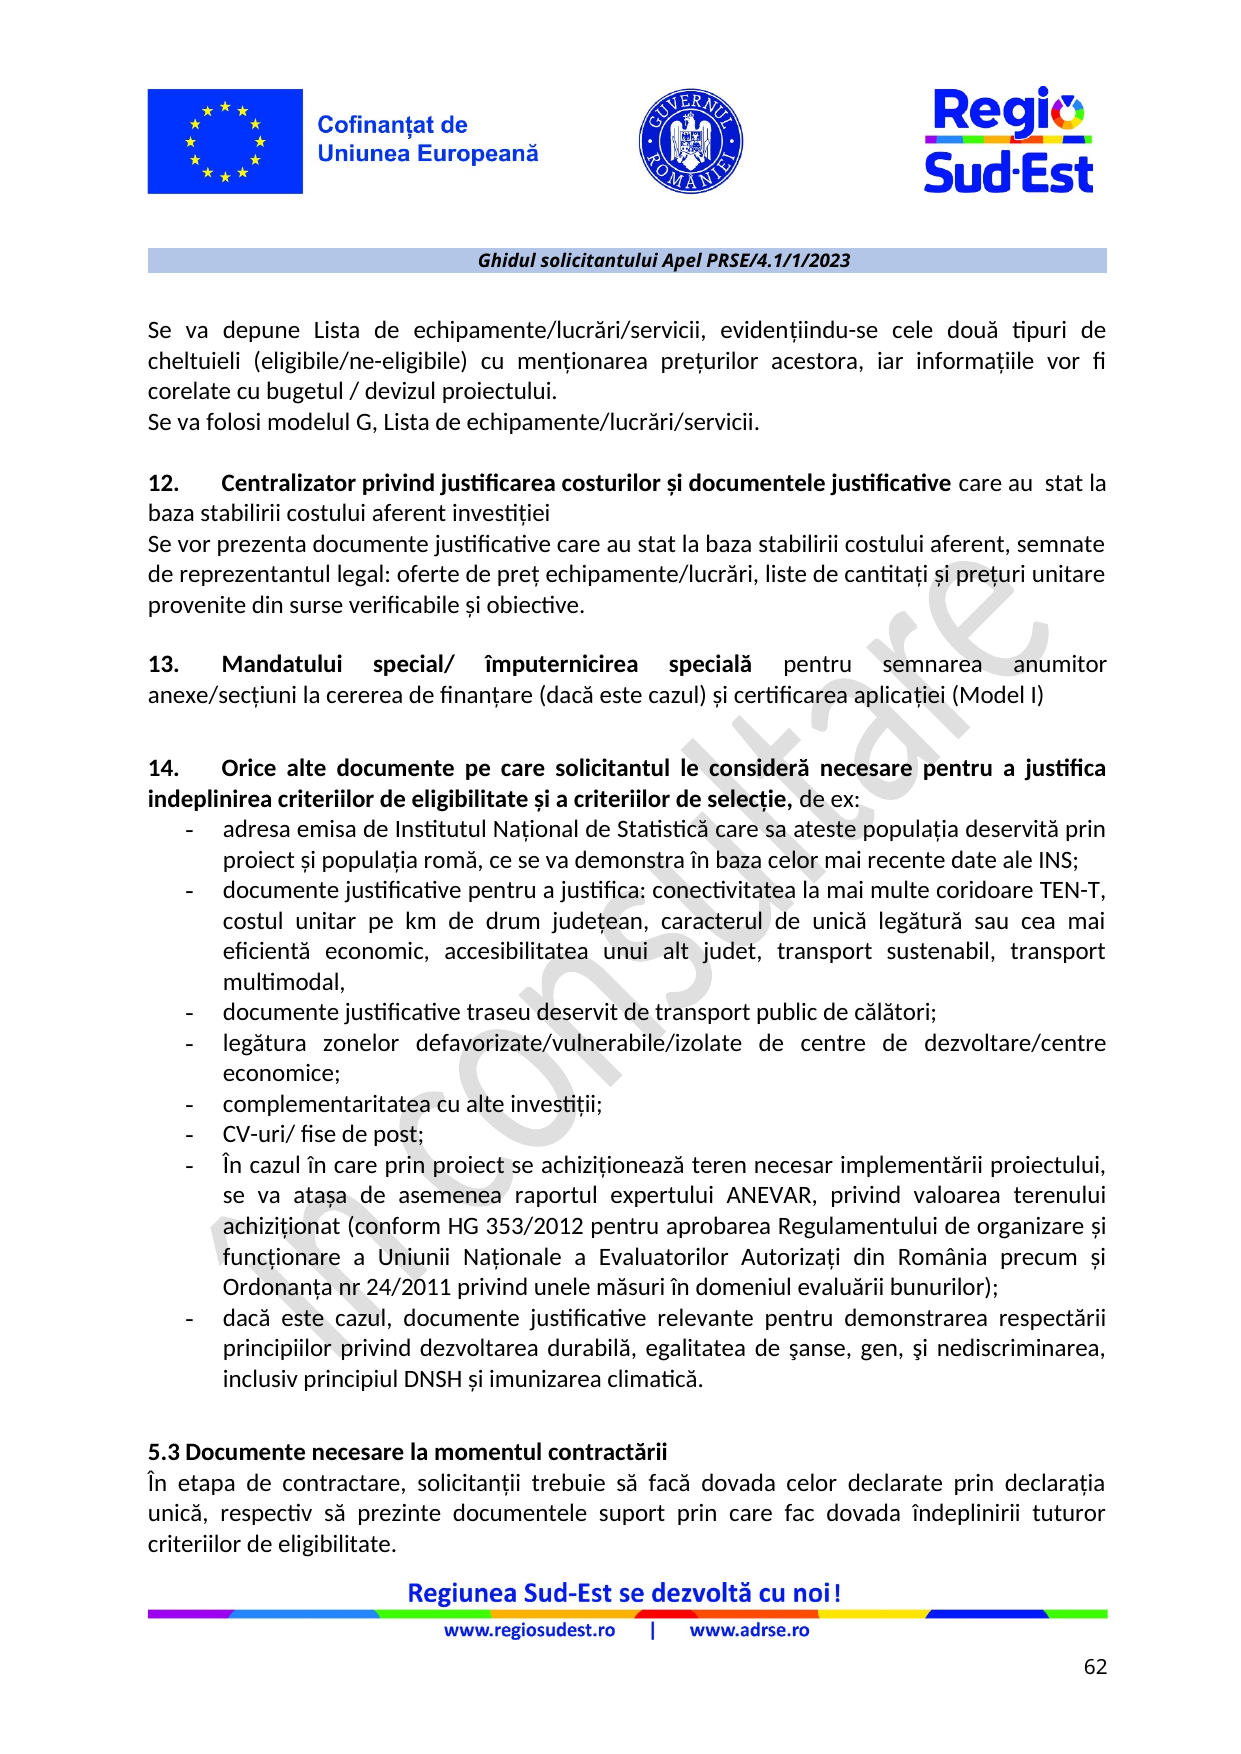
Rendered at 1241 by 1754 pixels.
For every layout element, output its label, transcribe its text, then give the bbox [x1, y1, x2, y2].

list Mandatului special/ împuternicirea specială pentru semnarea anumitor anexe/secţiuni la cererea de finanțare (dacă este cazul) și certificarea aplicaţiei (Model I) [148, 648, 1107, 709]
list CV-uri/ fise de post; [185, 1118, 1107, 1149]
list Orice alte documente pe care solicitantul le consideră necesare pentru a justifica indeplinirea criteriilor de eligibilitate și a criteriilor de selecție, de ex: [148, 752, 1107, 813]
picture [147, 86, 1093, 195]
list documente justificative pentru a justifica: conectivitatea la mai multe coridoare TEN-T, costul unitar pe km de drum județean, caracterul de unică legătură sau cea mai eficientă economic, accesibilitatea unui alt judet, transport sustenabil, transport multimodal, [185, 874, 1107, 996]
text Se vor prezenta documente justificative care au stat la baza stabilirii costului aferent, semnate de reprezentantul legal: oferte de preț echipamente/lucrări, liste de cantitați și prețuri unitare provenite din surse verificabile și obiective. [148, 528, 1107, 619]
text În etapa de contractare, solicitanții trebuie să facă dovada celor declarate prin declarația unică, respectiv să prezinte documentele suport prin care fac dovada îndeplinirii tuturor criteriilor de eligibilitate. [148, 1467, 1107, 1558]
list dacă este cazul, documente justificative relevante pentru demonstrarea respectării principiilor privind dezvoltarea durabilă, egalitatea de şanse, gen, şi nediscriminarea, inclusiv principiul DNSH și imunizarea climatică. [185, 1302, 1107, 1393]
list complementaritatea cu alte investiții; [185, 1088, 1107, 1118]
list În cazul în care prin proiect se achiziționează teren necesar implementării proiectului, se va atașa de asemenea raportul expertului ANEVAR, privind valoarea terenului achiziționat (conform HG 353/2012 pentru aprobarea Regulamentului de organizare și funcționare a Uniunii Naționale a Evaluatorilor Autorizați din România precum și Ordonanța nr 24/2011 privind unele măsuri în domeniul evaluării bunurilor); [185, 1149, 1107, 1302]
list legătura zonelor defavorizate/vulnerabile/izolate de centre de dezvoltare/centre economice; [185, 1027, 1107, 1088]
picture [147, 1582, 1108, 1640]
list adresa emisa de Institutul Național de Statistică care sa ateste populația deservită prin proiect și populația romă, ce se va demonstra în baza celor mai recente date ale INS; [185, 813, 1107, 874]
list Centralizator privind justificarea costurilor și documentele justificative care au stat la baza stabilirii costului aferent investiției [148, 467, 1107, 528]
list Se va folosi modelul G, Lista de echipamente/lucrări/servicii. [148, 406, 1107, 436]
subtitle Documente necesare la momentul contractării [148, 1436, 1107, 1467]
list documente justificative traseu deservit de transport public de călători; [185, 996, 1107, 1027]
list Se va depune Lista de echipamente/lucrări/servicii, evidenţiindu-se cele două tipuri de cheltuieli (eligibile/ne-eligibile) cu menționarea prețurilor acestora, iar informațiile vor fi corelate cu bugetul / devizul proiectului. [148, 314, 1107, 406]
